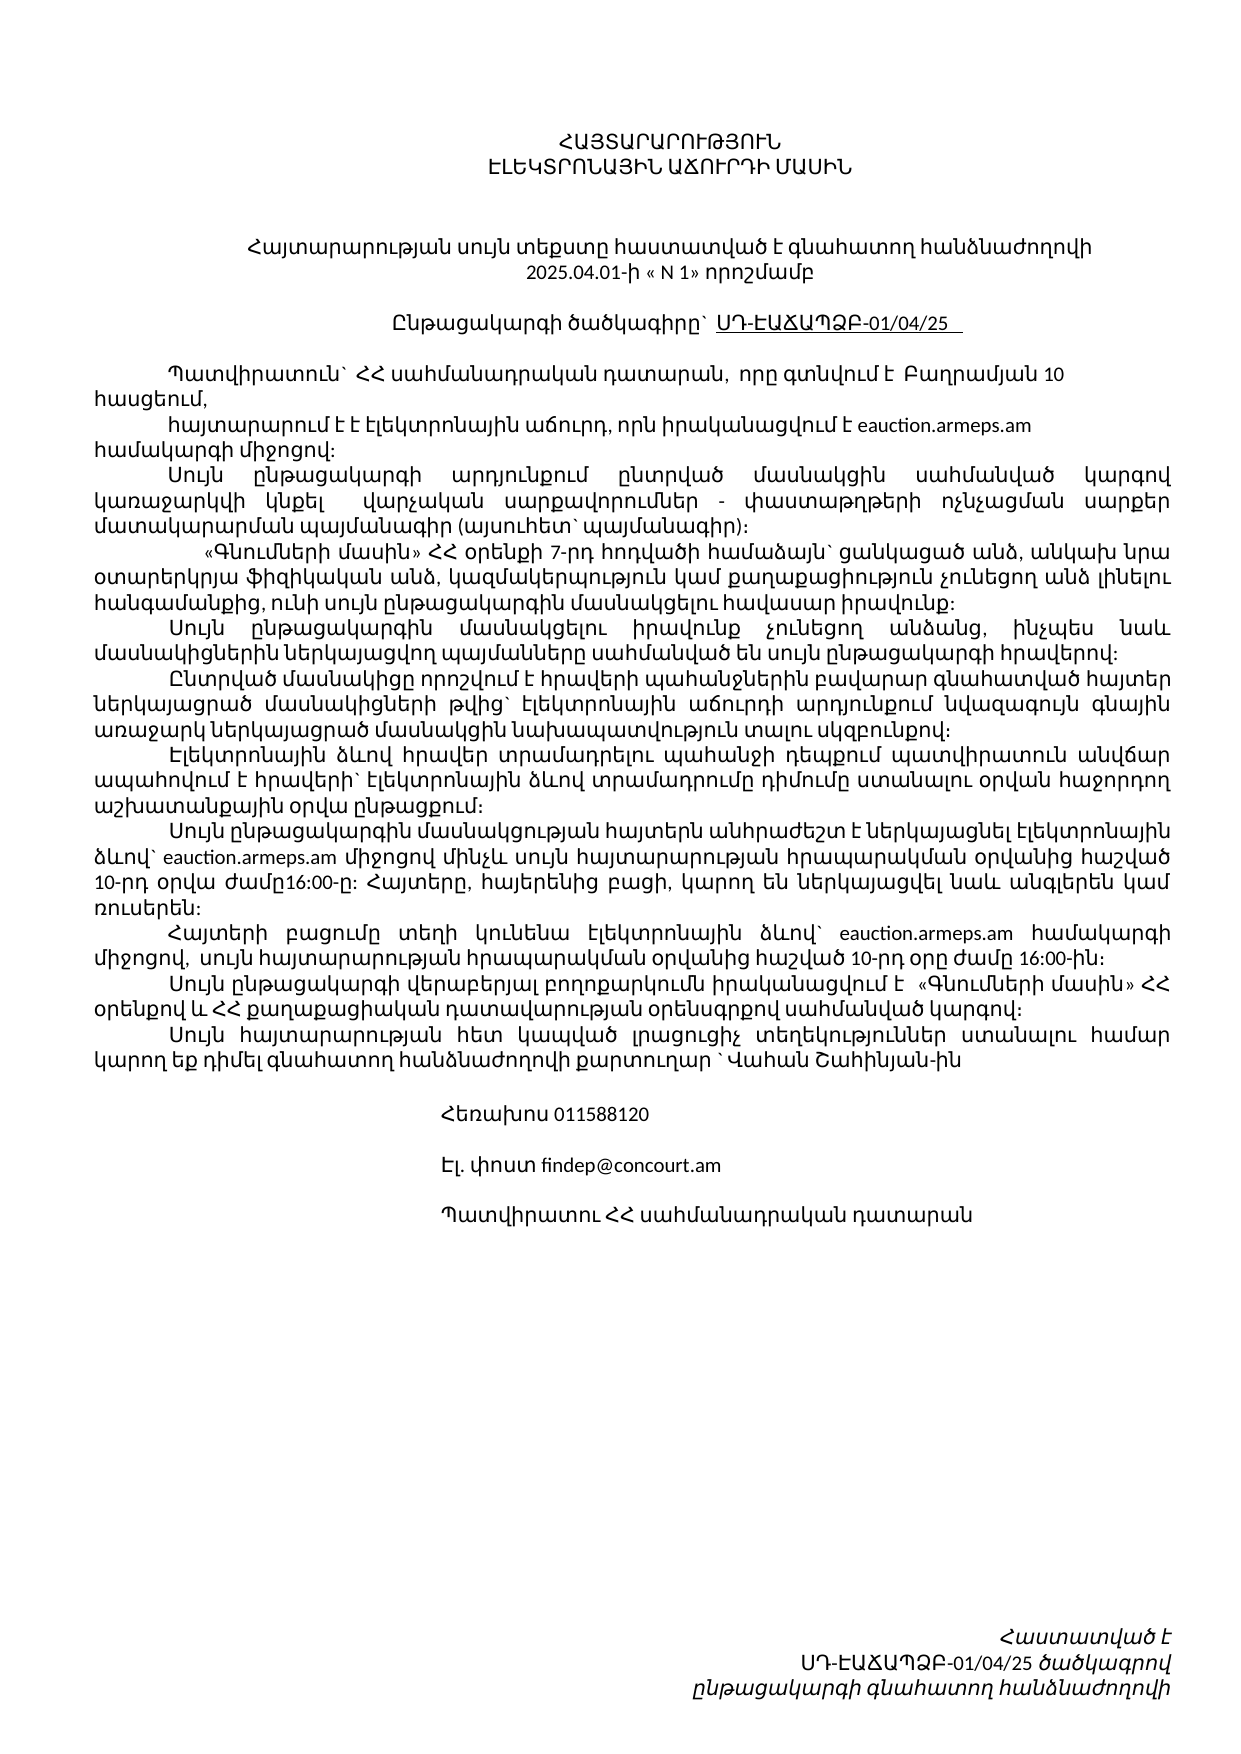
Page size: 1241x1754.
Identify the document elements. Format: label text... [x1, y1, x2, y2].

text հայտարարում է է էլեկտրոնային աճուրդ, որն իրականացվում է eauction.armeps.am համակարգի միջոցով: [94, 412, 1171, 463]
text Էլ. փոստ findep@concourt.am [94, 1152, 1171, 1177]
text ԷԼԵԿՏՐՈՆԱՅԻՆ ԱՃՈՒՐԴԻ ՄԱՍԻՆ [94, 154, 1171, 180]
text 2025.04.01 -ի « N 1» որոշմամբ [94, 259, 1171, 285]
text Ընթացակարգի ծածկագիրը` ՍԴ-ԷԱՃԱՊՁԲ-01/04/25 [94, 310, 1171, 336]
text ՀԱՅՏԱՐԱՐՈՒԹՅՈՒՆ [94, 129, 1171, 154]
text Սույն ընթացակարգի վերաբերյալ բողոքարկումն իրականացվում է «Գնումների մասին» ՀՀ օրենքով և ՀՀ քաղաքացիական դատավարության օրենսգրքով սահմանված կարգով։ [94, 971, 1171, 1022]
text Սույն հայտարարության հետ կապված լրացուցիչ տեղեկություններ ստանալու համար կարող եք դիմել գնահատող հանձնաժողովի քարտուղար ` Վահան Շահինյան-ին [94, 1022, 1171, 1073]
text Ընտրված մասնակիցը որոշվում է հրավերի պահանջներին բավարար գնահատված հայտեր ներկայացրած մասնակիցների թվից` էլեկտրոնային աճուրդի արդյունքում նվազագույն գնային առաջարկ ներկայացրած մասնակցին նախապատվություն տալու սկզբունքով։ [94, 666, 1171, 742]
text Հեռախոս 011588120 [94, 1101, 1171, 1126]
text Սույն ընթացակարգին մասնակցության հայտերն անհրաժեշտ է ներկայացնել էլեկտրոնային ձևով` eauction.armeps.am միջոցով մինչև սույն հայտարարության հրապարակման օրվանից հաշված 10-րդ օրվա ժամը16:00-ը: Հայտերը, հայերենից բացի, կարող են ներկայացվել նաև անգլերեն կամ ռուսերեն: [94, 818, 1171, 920]
text Պատվիրատուն` ՀՀ սահմանադրական դատարան, որը գտնվում է Բաղրամյան 10 հասցեում, [94, 361, 1171, 412]
text Հայտերի բացումը տեղի կունենա էլեկտրոնային ձևով` eauction.armeps.am համակարգի միջոցով, սույն հայտարարության հրապարակման օրվանից հաշված 10-րդ օրը ժամը 16:00-ին։ [94, 920, 1171, 971]
text «Գնումների մասին» ՀՀ օրենքի 7-րդ հոդվածի համաձայն` ցանկացած անձ, անկախ նրա օտարերկրյա ֆիզիկական անձ, կազմակերպություն կամ քաղաքացիություն չունեցող անձ լինելու հանգամանքից, ունի սույն ընթացակարգին մասնակցելու հավասար իրավունք: [94, 539, 1171, 615]
text Սույն ընթացակարգին մասնակցելու իրավունք չունեցող անձանց, ինչպես նաև մասնակիցներին ներկայացվող պայմանները սահմանված են սույն ընթացակարգի հրավերով: [94, 615, 1171, 666]
text Պատվիրատու ՀՀ սահմանադրական դատարան [94, 1203, 1171, 1228]
text Էլեկտրոնային ձևով հրավեր տրամադրելու պահանջի դեպքում պատվիրատուն անվճար ապահովում է հրավերի` էլեկտրոնային ձևով տրամադրումը դիմումը ստանալու օրվան հաջորդող աշխատանքային օրվա ընթացքում։ [94, 742, 1171, 818]
text ընթացակարգի գնահատող հանձնաժողովի [94, 1675, 1171, 1701]
text ՍԴ-ԷԱՃԱՊՁԲ-01/04/25 ծածկագրով [94, 1650, 1171, 1675]
text Հայտարարության սույն տեքստը հաստատված է գնահատող հանձնաժողովի [94, 234, 1171, 259]
text Սույն ընթացակարգի արդյունքում ընտրված մասնակցին սահմանված կարգով կառաջարկվի կնքել վարչական սարքավորումներ - փաստաթղթերի ոչնչացման սարքեր մատակարարման պայմանագիր (այսուհետ` պայմանագիր)։ [94, 463, 1171, 539]
text Հաստատված է [94, 1624, 1171, 1650]
